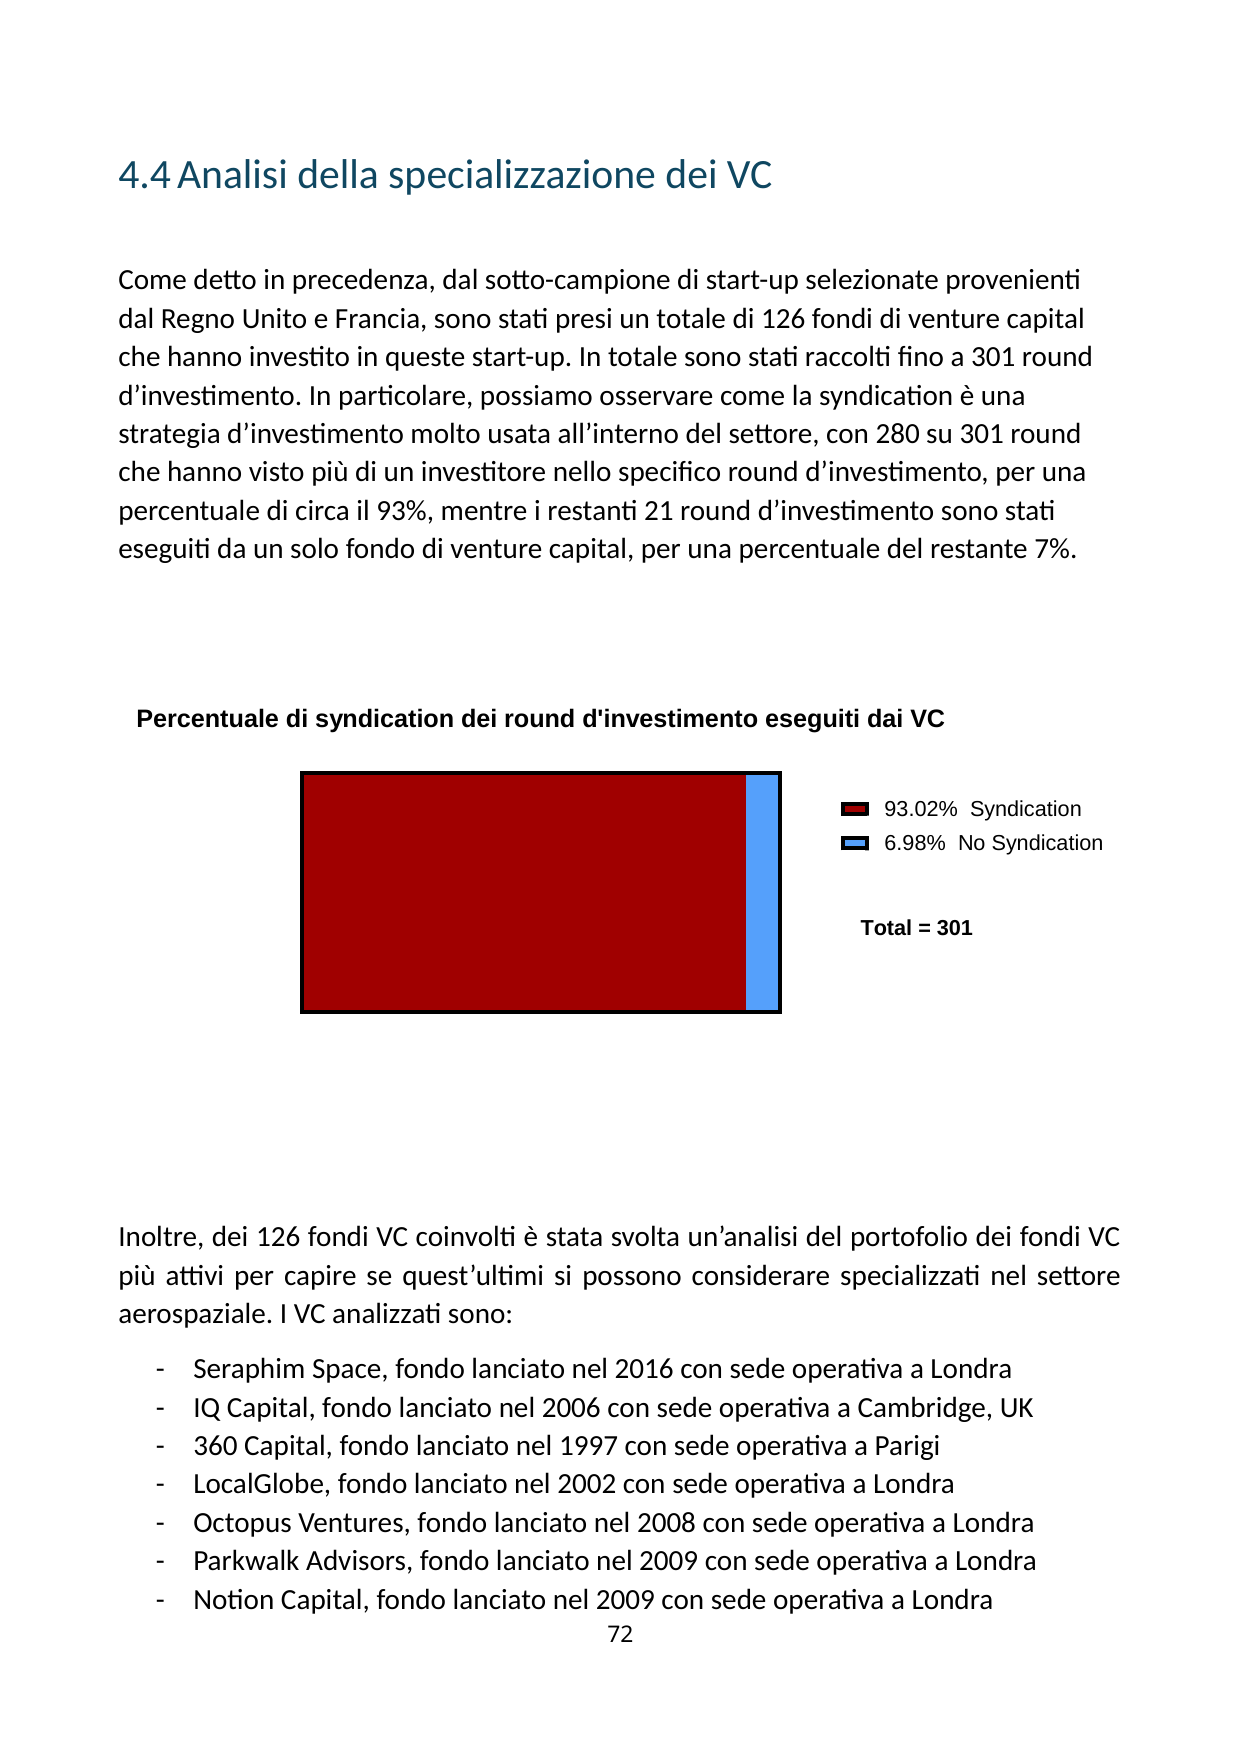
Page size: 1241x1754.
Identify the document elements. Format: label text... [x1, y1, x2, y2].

subtitle Analisi della specializzazione dei VC [118, 148, 1122, 198]
text Inoltre, dei 126 fondi VC coinvolti è stata svolta un’analisi del portofolio dei fondi VC più attivi per capire se quest’ultimi si possono considerare specializzati nel settore aerospaziale. I VC analizzati sono: [118, 1218, 1122, 1331]
text Come detto in precedenza, dal sotto-campione di start-up selezionate provenienti dal Regno Unito e Francia, sono stati presi un totale di 126 fondi di venture capital che hanno investito in queste start-up. In totale sono stati raccolti fino a 301 round d’investimento. In particolare, possiamo osservare come la syndication è una strategia d’investimento molto usata all’interno del settore, con 280 su 301 round che hanno visto più di un investitore nello specifico round d’investimento, per una percentuale di circa il 93%, mentre i restanti 21 round d’investimento sono stati eseguiti da un solo fondo di venture capital, per una percentuale del restante 7%. [118, 261, 1122, 566]
list LocalGlobe, fondo lanciato nel 2002 con sede operativa a Londra [156, 1466, 1122, 1501]
list IQ Capital, fondo lanciato nel 2006 con sede operativa a Cambridge, UK [156, 1389, 1122, 1424]
list Octopus Ventures, fondo lanciato nel 2008 con sede operativa a Londra [156, 1504, 1122, 1540]
list 360 Capital, fondo lanciato nel 1997 con sede operativa a Parigi [156, 1427, 1122, 1463]
list Parkwalk Advisors, fondo lanciato nel 2009 con sede operativa a Londra [156, 1542, 1122, 1578]
list Seraphim Space, fondo lanciato nel 2016 con sede operativa a Londra [156, 1350, 1122, 1386]
list Notion Capital, fondo lanciato nel 2009 con sede operativa a Londra [156, 1581, 1122, 1617]
